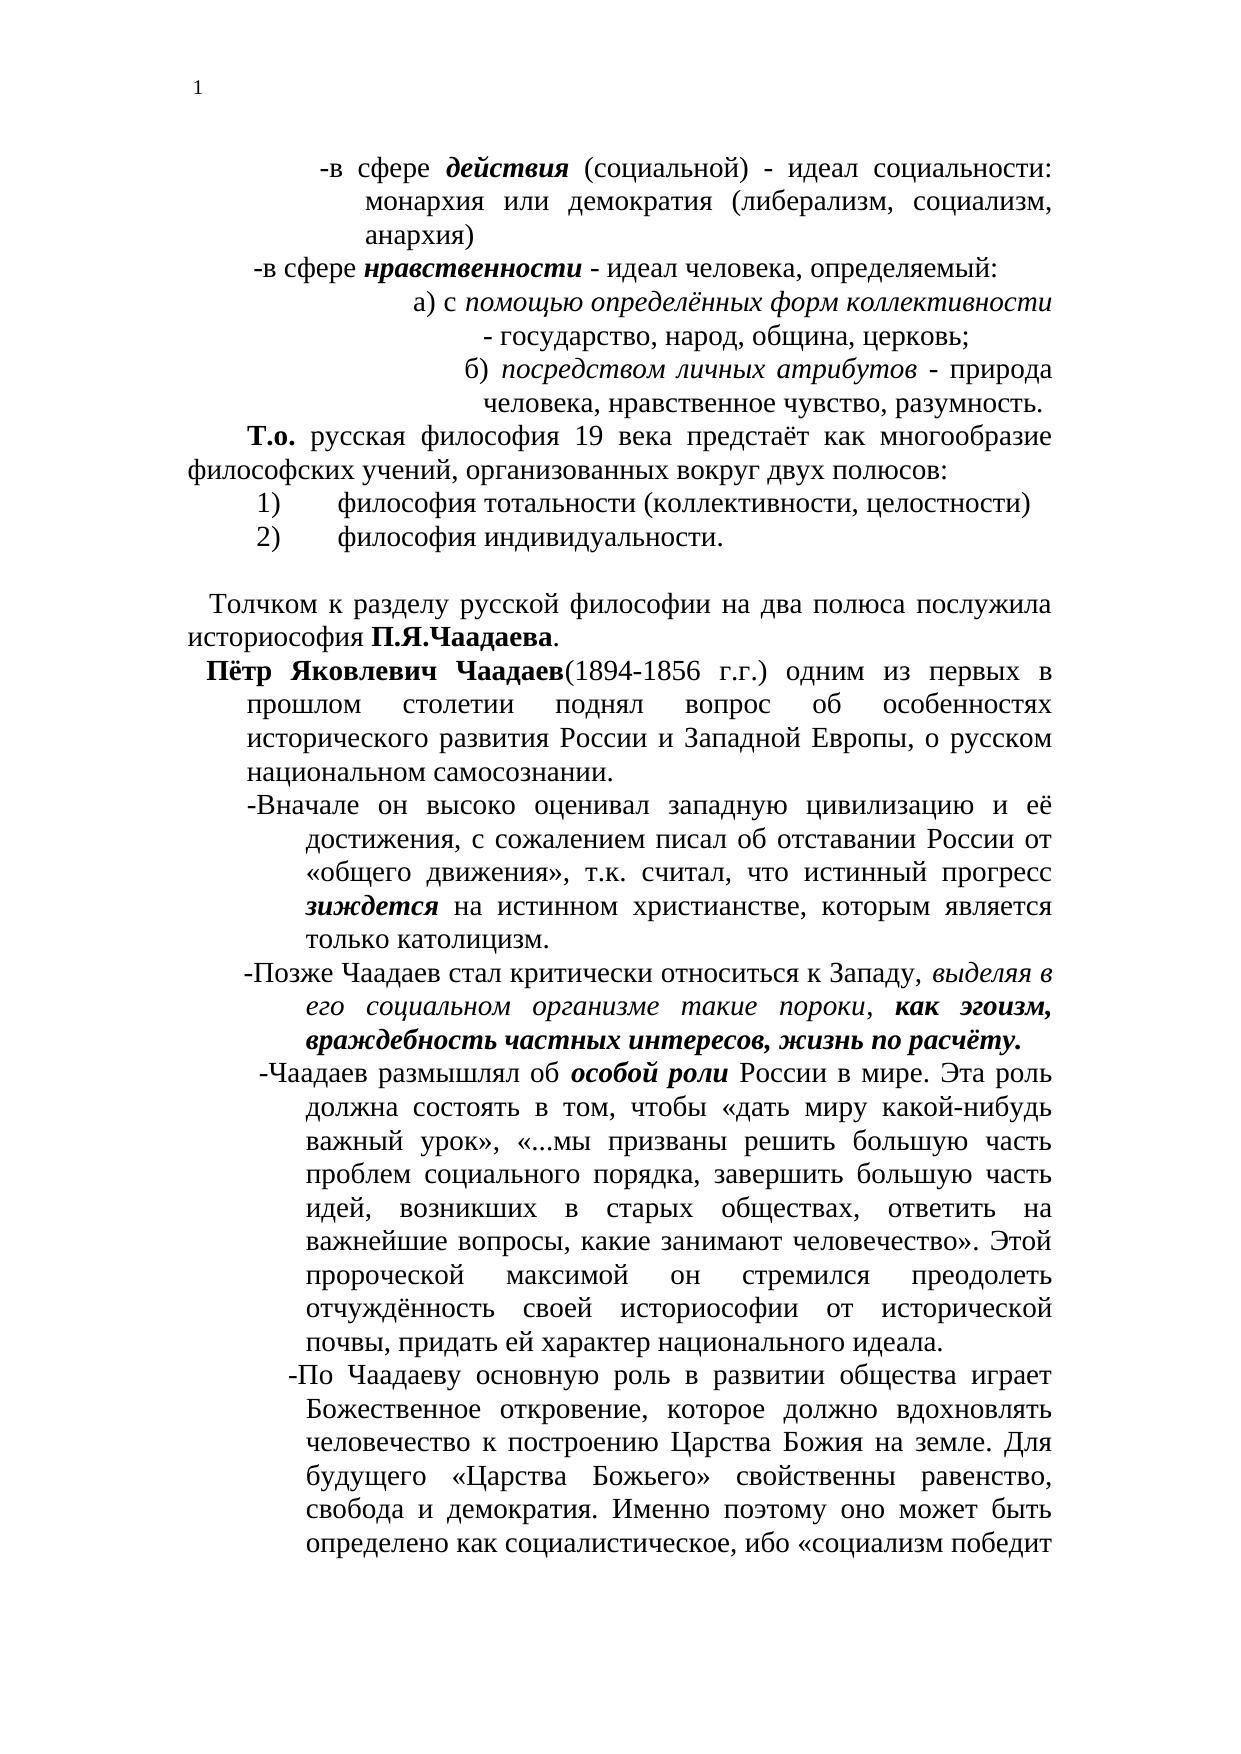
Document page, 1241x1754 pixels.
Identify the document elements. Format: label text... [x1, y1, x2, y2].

list философия тотальности (коллективности, целостности) [256, 485, 1053, 519]
text -в сфере нравственности - идеал человека, определяемый: [187, 251, 1053, 284]
text -Вначале он высоко оценивал западную цивилизацию и её достижения, с сожалением писал об отставании России от «общего движения», т.к. считал, что истинный прогресс зиждется на истинном христианстве, которым является только католицизм. [247, 787, 1053, 955]
text Толчком к разделу русской философии на два полюса послужила историософия П.Я.Чаадаева. [187, 586, 1053, 653]
text Пётр Яковлевич Чаадаев(1894-1856 г.г.) одним из первых в прошлом столетии поднял вопрос об особенностях исторического развития России и Западной Европы, о русском национальном самосознании. [187, 653, 1053, 787]
text б) посредством личных атрибутов - природа человека, нравственное чувство, разумность. [306, 351, 1053, 418]
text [187, 1357, 1053, 1559]
text -в сфере действия (социальной) - идеал социальности: монархия или демократия (либерализм, социализм, анархия) [187, 150, 1053, 251]
text -Позже Чаадаев стал критически относиться к Западу, выделяя в его социальном организме такие пороки, как эгоизм, враждебность частных интересов, жизнь по расчёту. [187, 955, 1053, 1056]
text а) с помощью определённых форм коллективности - государство, народ, община, церковь; [306, 284, 1053, 351]
list философия индивидуальности. [256, 519, 1053, 552]
text Т.о. русская философия 19 века предстаёт как многообразие философских учений, организованных вокруг двух полюсов: [187, 418, 1053, 485]
text -Чаадаев размышлял об особой роли России в мире. Эта роль должна состоять в том, чтобы «дать миру какой-нибудь важный урок», «...мы призваны решить большую часть проблем социального порядка, завершить большую часть идей, возникших в старых обществах, ответить на важнейшие вопросы, какие занимают человечество». Этой пророческой максимой он стремился преодолеть отчуждённость своей историософии от исторической почвы, придать ей характер национального идеала. [187, 1056, 1053, 1357]
